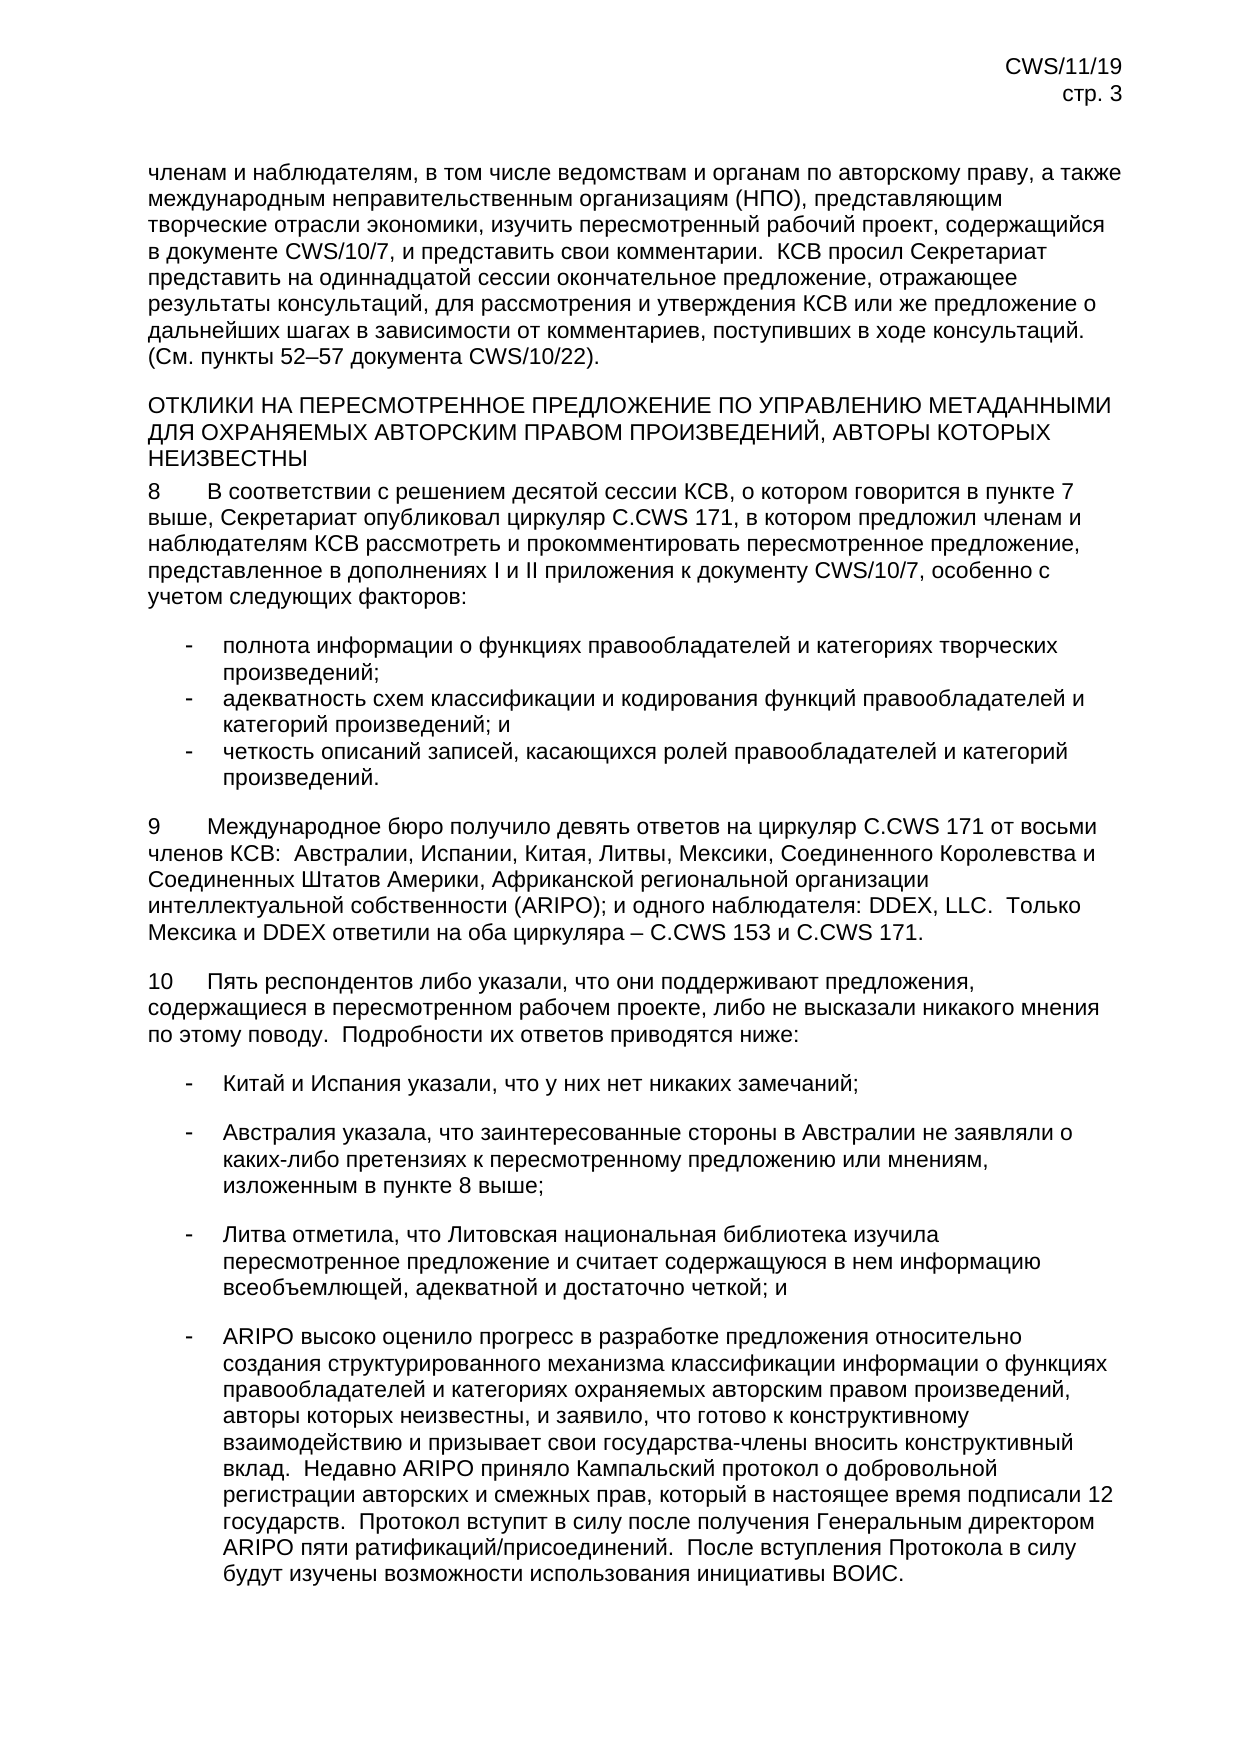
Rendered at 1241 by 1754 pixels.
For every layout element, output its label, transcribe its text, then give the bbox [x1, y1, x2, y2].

list Австралия указала, что заинтересованные стороны в Австралии не заявляли о каких-либо претензиях к пересмотренному предложению или мнениям, изложенным в пункте 8 выше; [185, 1119, 1122, 1198]
list ARIPO высоко оценило прогресс в разработке предложения относительно создания структурированного механизма классификации информации о функциях правообладателей и категориях охраняемых авторским правом произведений, авторы которых неизвестны, и заявило, что готово к конструктивному взаимодействию и призывает свои государства-члены вносить конструктивный вклад. Недавно ARIPO приняло Кампальский протокол о добровольной регистрации авторских и смежных прав, который в настоящее время подписали 12 государств. Протокол вступит в силу после получения Генеральным директором ARIPO пяти ратификаций/присоединений. После вступления Протокола в силу будут изучены возможности использования инициативы ВОИС. [185, 1323, 1122, 1587]
text В соответствии с решением десятой сессии КСВ, о котором говорится в пункте 7 выше, Секретариат опубликовал циркуляр C.CWS 171, в котором предложил членам и наблюдателям КСВ рассмотреть и прокомментировать пересмотренное предложение, представленное в дополнениях I и II приложения к документу CWS/10/7, особенно с учетом следующих факторов: [148, 478, 1122, 609]
list четкость описаний записей, касающихся ролей правообладателей и категорий произведений. [185, 738, 1122, 790]
list Китай и Испания указали, что у них нет никаких замечаний; [185, 1070, 1122, 1096]
list полнота информации о функциях правообладателей и категориях творческих произведений; [185, 632, 1122, 685]
list адекватность схем классификации и кодирования функций правообладателей и категорий произведений; и [185, 685, 1122, 738]
text Пять респондентов либо указали, что они поддерживают предложения, содержащиеся в пересмотренном рабочем проекте, либо не высказали никакого мнения по этому поводу. Подробности их ответов приводятся ниже: [148, 968, 1122, 1047]
subtitle ОТКЛИКИ НА ПЕРЕСМОТРЕННОЕ ПРЕДЛОЖЕНИЕ ПО УПРАВЛЕНИЮ МЕТАДАННЫМИ ДЛЯ ОХРАНЯЕМЫХ АВТОРСКИМ ПРАВОМ ПРОИЗВЕДЕНИЙ, АВТОРЫ КОТОРЫХ НЕИЗВЕСТНЫ [148, 392, 1122, 471]
text Международное бюро получило девять ответов на циркуляр C.CWS 171 от восьми членов КСВ: Австралии, Испании, Китая, Литвы, Мексики, Соединенного Королевства и Соединенных Штатов Америки, Африканской региональной организации интеллектуальной собственности (ARIPO); и одного наблюдателя: DDEX, LLC. Только Мексика и DDEX ответили на оба циркуляра – C.CWS 153 и C.CWS 171. [148, 813, 1122, 945]
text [148, 158, 1122, 369]
list Литва отметила, что Литовская национальная библиотека изучила пересмотренное предложение и считает содержащуюся в нем информацию всеобъемлющей, адекватной и достаточно четкой; и [185, 1221, 1122, 1300]
